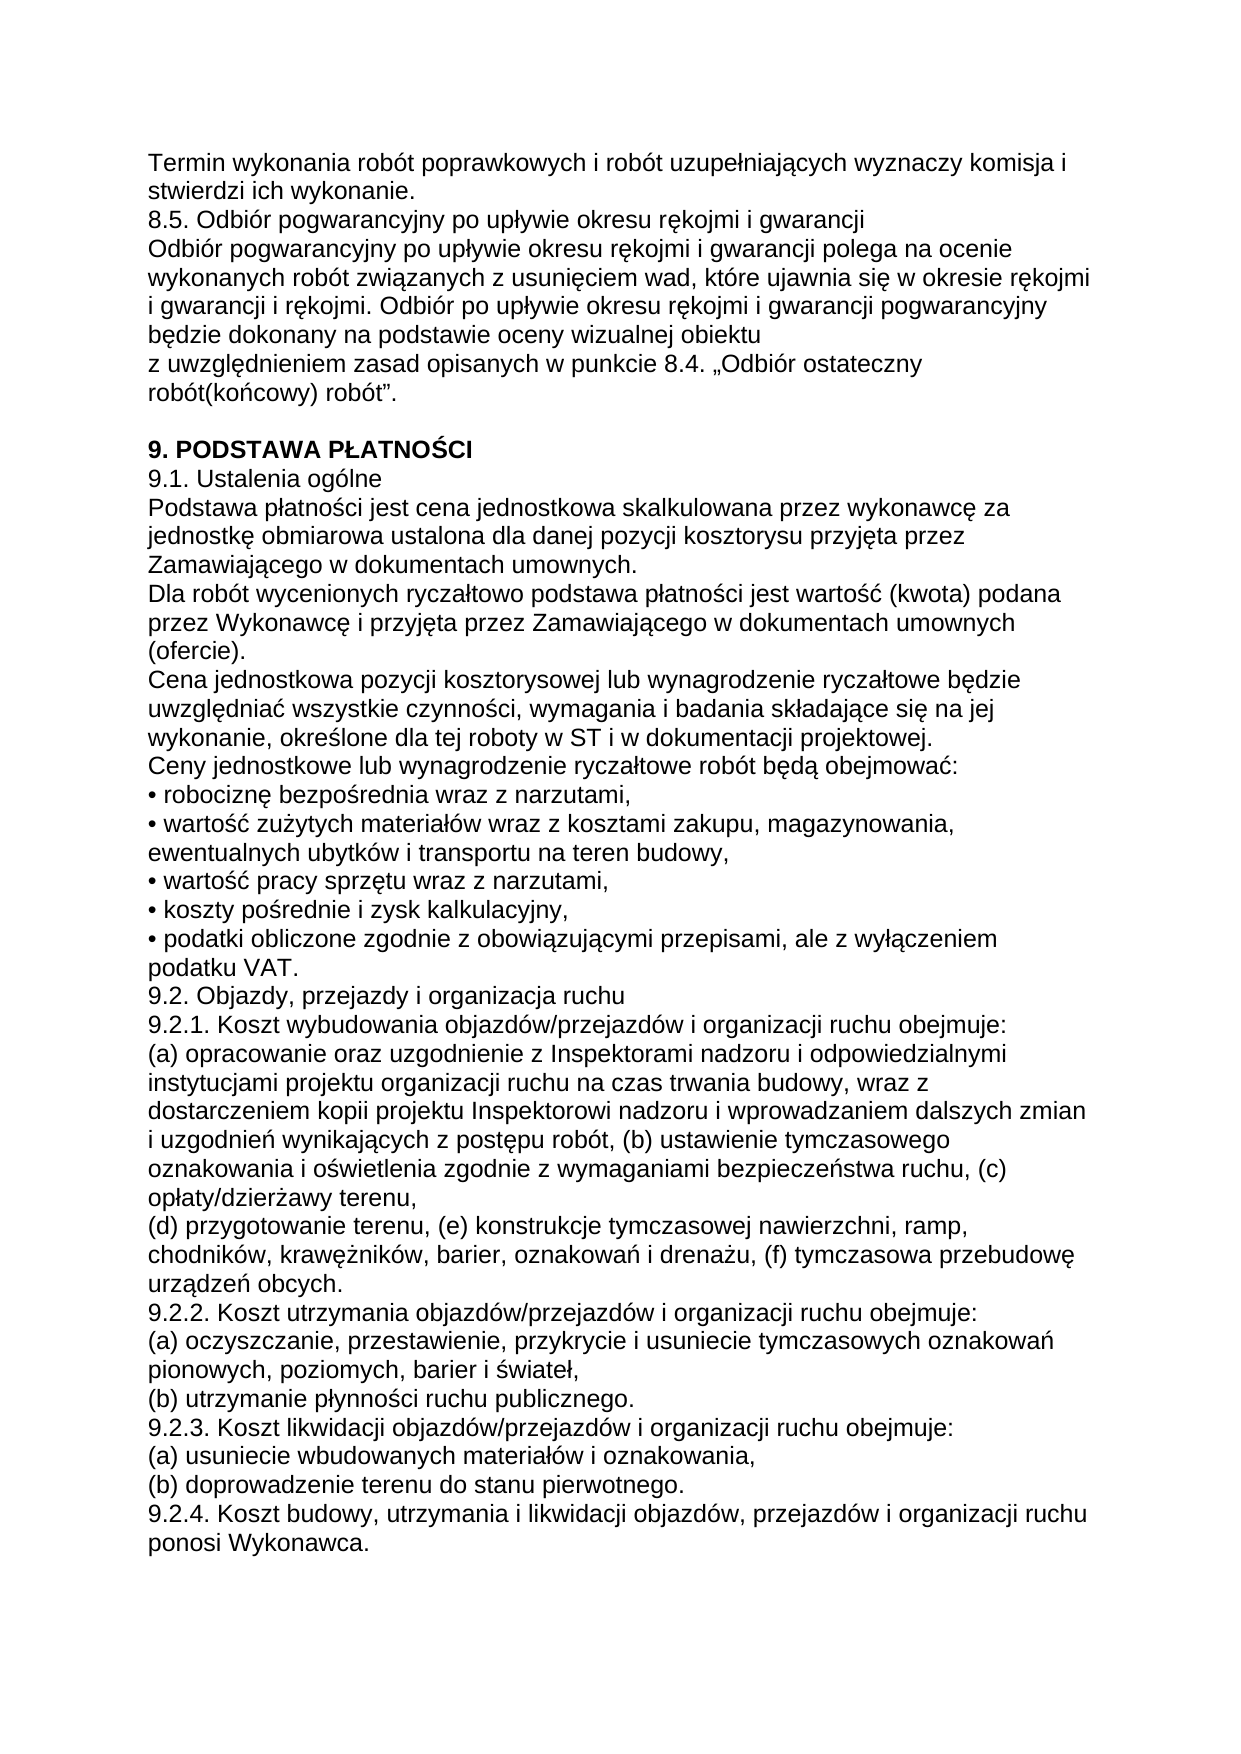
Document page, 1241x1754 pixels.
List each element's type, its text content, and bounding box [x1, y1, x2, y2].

text Podstawa płatności jest cena jednostkowa skalkulowana przez wykonawcę za jednostkę obmiarowa ustalona dla danej pozycji kosztorysu przyjęta przez Zamawiającego w dokumentach umownych. [148, 493, 1093, 579]
text (a) oczyszczanie, przestawienie, przykrycie i usuniecie tymczasowych oznakowań pionowych, poziomych, barier i świateł, [148, 1326, 1093, 1384]
text 9.2.4. Koszt budowy, utrzymania i likwidacji objazdów, przejazdów i organizacji ruchu ponosi Wykonawca. [148, 1499, 1093, 1556]
text Dla robót wycenionych ryczałtowo podstawa płatności jest wartość (kwota) podana przez Wykonawcę i przyjęta przez Zamawiającego w dokumentach umownych (ofercie). [148, 579, 1093, 665]
text • koszty pośrednie i zysk kalkulacyjny, [148, 895, 1093, 924]
text Termin wykonania robót poprawkowych i robót uzupełniających wyznaczy komisja i stwierdzi ich wykonanie. [148, 148, 1093, 205]
text Cena jednostkowa pozycji kosztorysowej lub wynagrodzenie ryczałtowe będzie uwzględniać wszystkie czynności, wymagania i badania składające się na jej wykonanie, określone dla tej roboty w ST i w dokumentacji projektowej. [148, 665, 1093, 751]
text z uwzględnieniem zasad opisanych w punkcie 8.4. „Odbiór ostateczny robót(końcowy) robót”. [148, 349, 1093, 406]
text (b) utrzymanie płynności ruchu publicznego. [148, 1384, 1093, 1413]
text • robociznę bezpośrednia wraz z narzutami, [148, 780, 1093, 809]
text 9.2. Objazdy, przejazdy i organizacja ruchu [148, 981, 1093, 1010]
text Ceny jednostkowe lub wynagrodzenie ryczałtowe robót będą obejmować: [148, 751, 1093, 780]
text 9.1. Ustalenia ogólne [148, 464, 1093, 493]
text • wartość zużytych materiałów wraz z kosztami zakupu, magazynowania, ewentualnych ubytków i transportu na teren budowy, [148, 809, 1093, 866]
text 9.2.2. Koszt utrzymania objazdów/przejazdów i organizacji ruchu obejmuje: [148, 1298, 1093, 1326]
text 9.2.1. Koszt wybudowania objazdów/przejazdów i organizacji ruchu obejmuje: [148, 1010, 1093, 1039]
text • wartość pracy sprzętu wraz z narzutami, [148, 866, 1093, 895]
text (d) przygotowanie terenu, (e) konstrukcje tymczasowej nawierzchni, ramp, chodników, krawężników, barier, oznakowań i drenażu, (f) tymczasowa przebudowę urządzeń obcych. [148, 1211, 1093, 1298]
text Odbiór pogwarancyjny po upływie okresu rękojmi i gwarancji polega na ocenie wykonanych robót związanych z usunięciem wad, które ujawnia się w okresie rękojmi i gwarancji i rękojmi. Odbiór po upływie okresu rękojmi i gwarancji pogwarancyjny będzie dokonany na podstawie oceny wizualnej obiektu [148, 234, 1093, 349]
text (b) doprowadzenie terenu do stanu pierwotnego. [148, 1470, 1093, 1499]
text 9. PODSTAWA PŁATNOŚCI [148, 435, 1093, 464]
text 9.2.3. Koszt likwidacji objazdów/przejazdów i organizacji ruchu obejmuje: [148, 1413, 1093, 1441]
text 8.5. Odbiór pogwarancyjny po upływie okresu rękojmi i gwarancji [148, 205, 1093, 234]
text • podatki obliczone zgodnie z obowiązującymi przepisami, ale z wyłączeniem podatku VAT. [148, 924, 1093, 981]
text (a) opracowanie oraz uzgodnienie z Inspektorami nadzoru i odpowiedzialnymi instytucjami projektu organizacji ruchu na czas trwania budowy, wraz z dostarczeniem kopii projektu Inspektorowi nadzoru i wprowadzaniem dalszych zmian i uzgodnień wynikających z postępu robót, (b) ustawienie tymczasowego oznakowania i oświetlenia zgodnie z wymaganiami bezpieczeństwa ruchu, (c) opłaty/dzierżawy terenu, [148, 1039, 1093, 1211]
text (a) usuniecie wbudowanych materiałów i oznakowania, [148, 1441, 1093, 1470]
